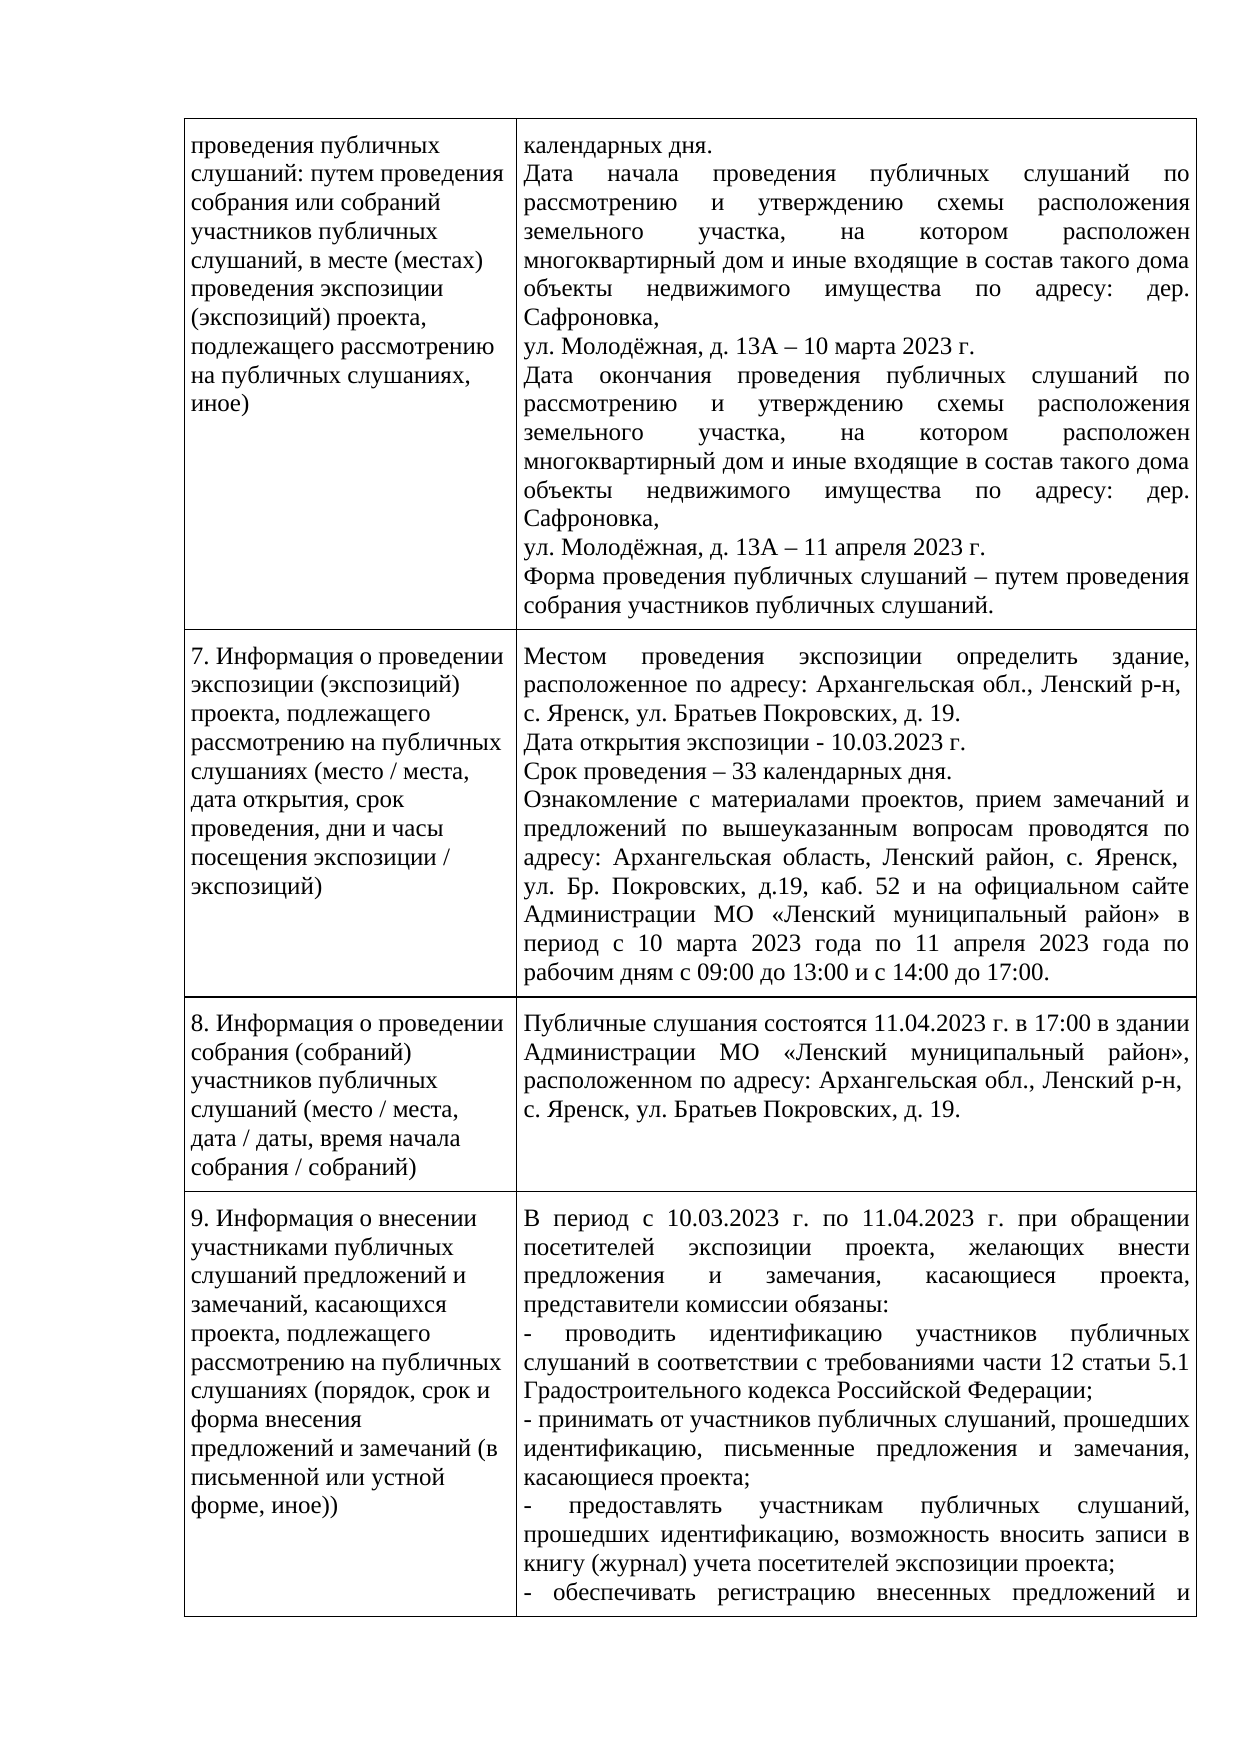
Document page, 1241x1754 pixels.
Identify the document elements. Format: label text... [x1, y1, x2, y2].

table_cell Публичные слушания состоятся 11.04.2023 г. в 17:00 в здании Администрации МО «Ленский муниципальный район», расположенном по адресу: Архангельская обл., Ленский р-н, с. Яренск, ул. Братьев Покровских, д. 19. [517, 998, 1196, 1191]
table_cell 7. Информация о проведении экспозиции (экспозиций) проекта, подлежащего рассмотрению на публичных слушаниях (место / места, дата открытия, срок проведения, дни и часы посещения экспозиции / экспозиций) [185, 630, 516, 996]
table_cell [185, 119, 516, 629]
table_cell Местом проведения экспозиции определить здание, расположенное по адресу: Архангельская обл., Ленский р-н, с. Яренск, ул. Братьев Покровских, д. 19. Дата открытия экспозиции - 10.03.2023 г. Срок проведения – 33 календарных дня. Ознакомление с материалами проектов, прием замечаний и предложений по вышеуказанным вопросам проводятся по адресу: Архангельская область, Ленский район, с. Яренск, ул. Бр. Покровских, д.19, каб. 52 и на официальном сайте Администрации МО «Ленский муниципальный район» в период с 10 марта 2023 года по 11 апреля 2023 года по рабочим дням с 09:00 до 13:00 и с 14:00 до 17:00. [517, 630, 1196, 996]
table_cell 8. Информация о проведении собрания (собраний) участников публичных слушаний (место / места, дата / даты, время начала собрания / собраний) [185, 998, 516, 1191]
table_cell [185, 1192, 516, 1616]
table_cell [517, 1192, 1196, 1616]
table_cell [517, 119, 1196, 629]
